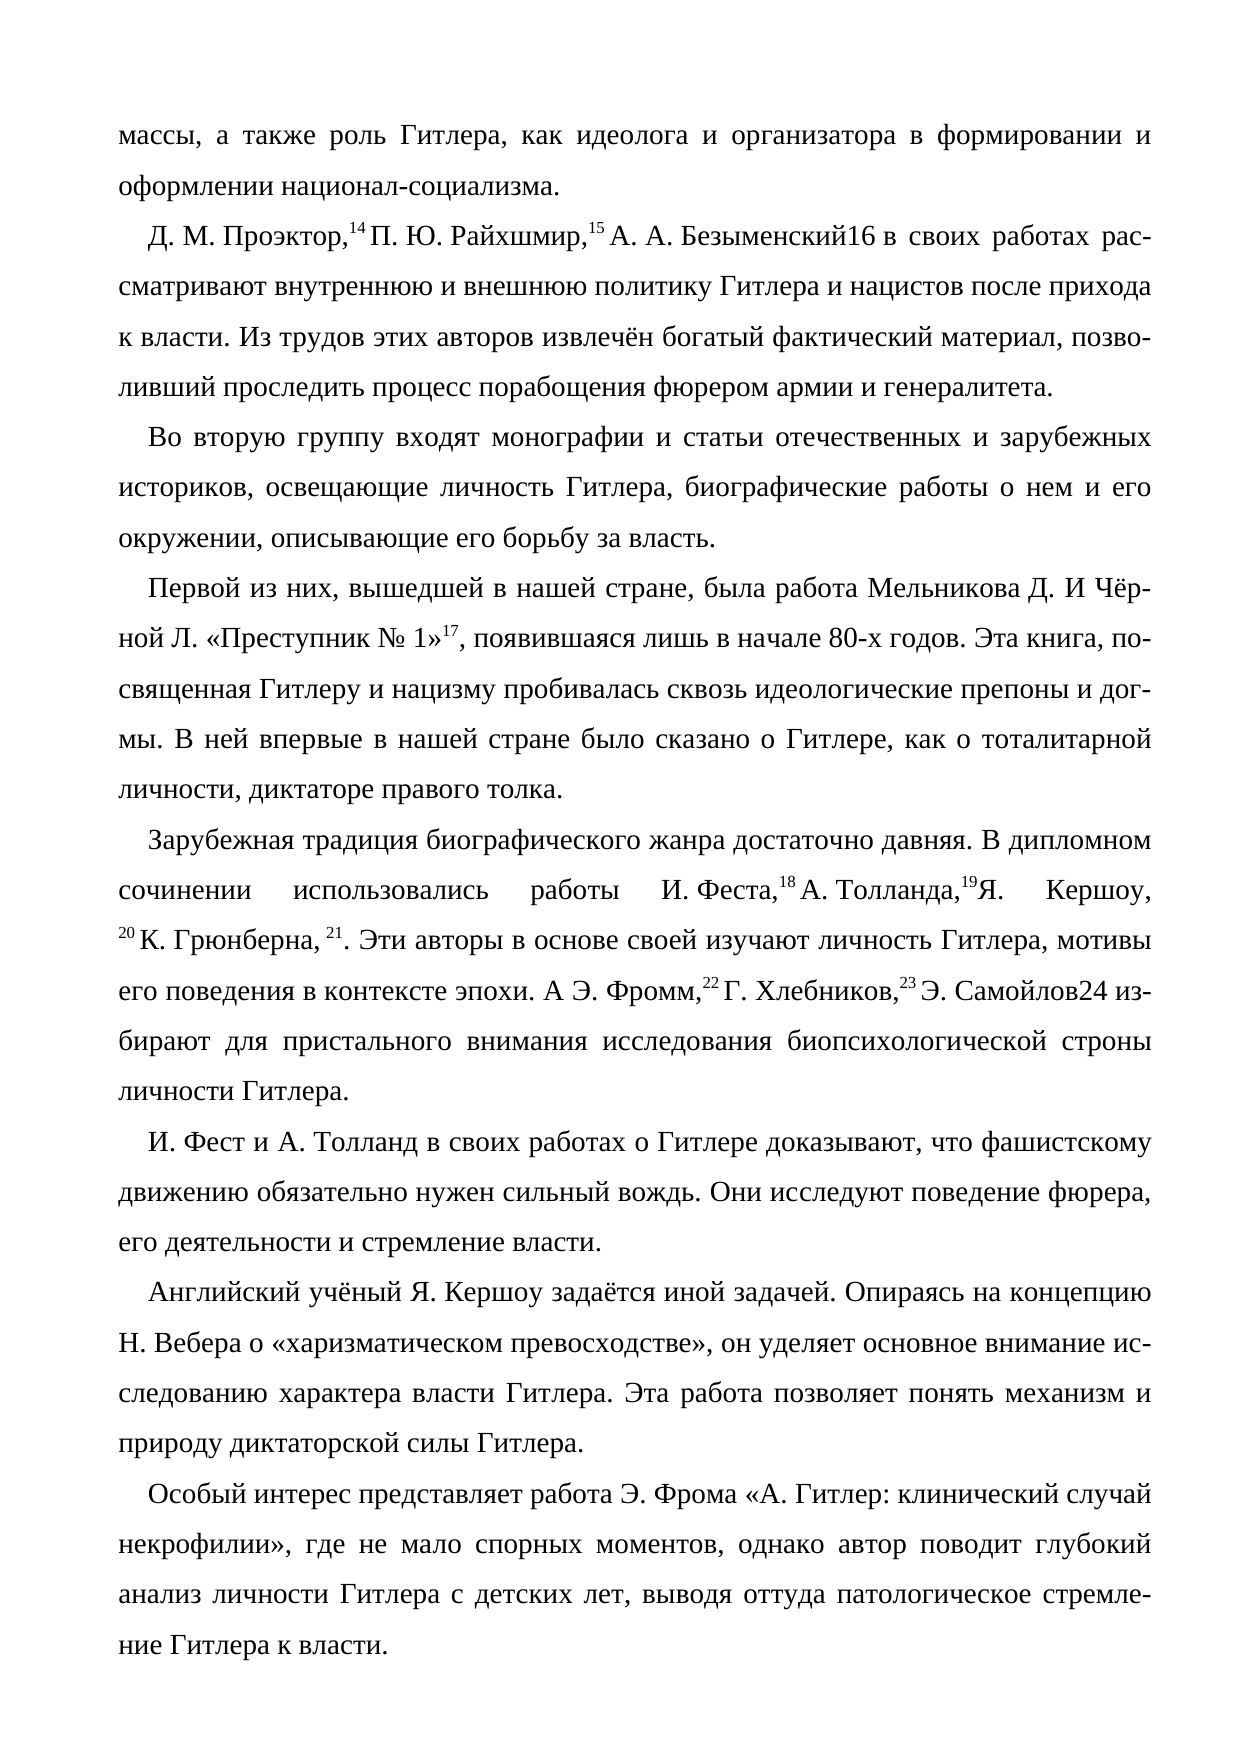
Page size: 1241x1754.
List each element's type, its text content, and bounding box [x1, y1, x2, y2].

text И. Фест и А. Толланд в своих работах о Гитлере доказывают, что фашистскому движению обязательно нужен сильный вождь. Они исследуют поведение фюрера, его деятельности и стремление власти. [118, 1124, 1152, 1258]
text Особый интерес представляет работа Э. Фрома «А. Гитлер: клинический случай некрофилии», где не мало спорных моментов, однако автор поводит глубокий анализ личности Гитлера с детских лет, выводя оттуда патологическое стремление Гитлера к власти. [118, 1476, 1152, 1660]
text Первой из них, вышедшей в нашей стране, была работа Мельникова Д. И Чёрной Л. «Преступник № 1»17, появившаяся лишь в начале 80-х годов. Эта книга, посвященная Гитлеру и нацизму пробивалась сквозь идеологические препоны и догмы. В ней впервые в нашей стране было сказано о Гитлере, как о тоталитарной личности, диктаторе правого толка. [118, 570, 1152, 805]
text Д. М. Проэктор,14 П. Ю. Райхшмир,15 А. А. Безыменский16 в своих работах рассматривают внутреннюю и внешнюю политику Гитлера и нацистов после прихода к власти. Из трудов этих авторов извлечён богатый фактический материал, позволивший проследить процесс порабощения фюрером армии и генералитета. [118, 218, 1152, 402]
text Во вторую группу входят монографии и статьи отечественных и зарубежных историков, освещающие личность Гитлера, биографические работы о нем и его окружении, описывающие его борьбу за власть. [118, 419, 1152, 553]
text Английский учёный Я. Кершоу задаётся иной задачей. Опираясь на концепцию Н. Вебера о «харизматическом превосходстве», он уделяет основное внимание исследованию характера власти Гитлера. Эта работа позволяет понять механизм и природу диктаторской силы Гитлера. [118, 1274, 1152, 1459]
text Зарубежная традиция биографического жанра достаточно давняя. В дипломном сочинении использовались работы И. Феста,18 А. Толланда,19Я. Кершоу, 20 К. Грюнберна, 21. Эти авторы в основе своей изучают личность Гитлера, мотивы его поведения в контексте эпохи. А Э. Фромм,22 Г. Хлебников,23 Э. Самойлов24 избирают для пристального внимания исследования биопсихологической строны личности Гитлера. [118, 822, 1152, 1107]
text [118, 117, 1152, 201]
